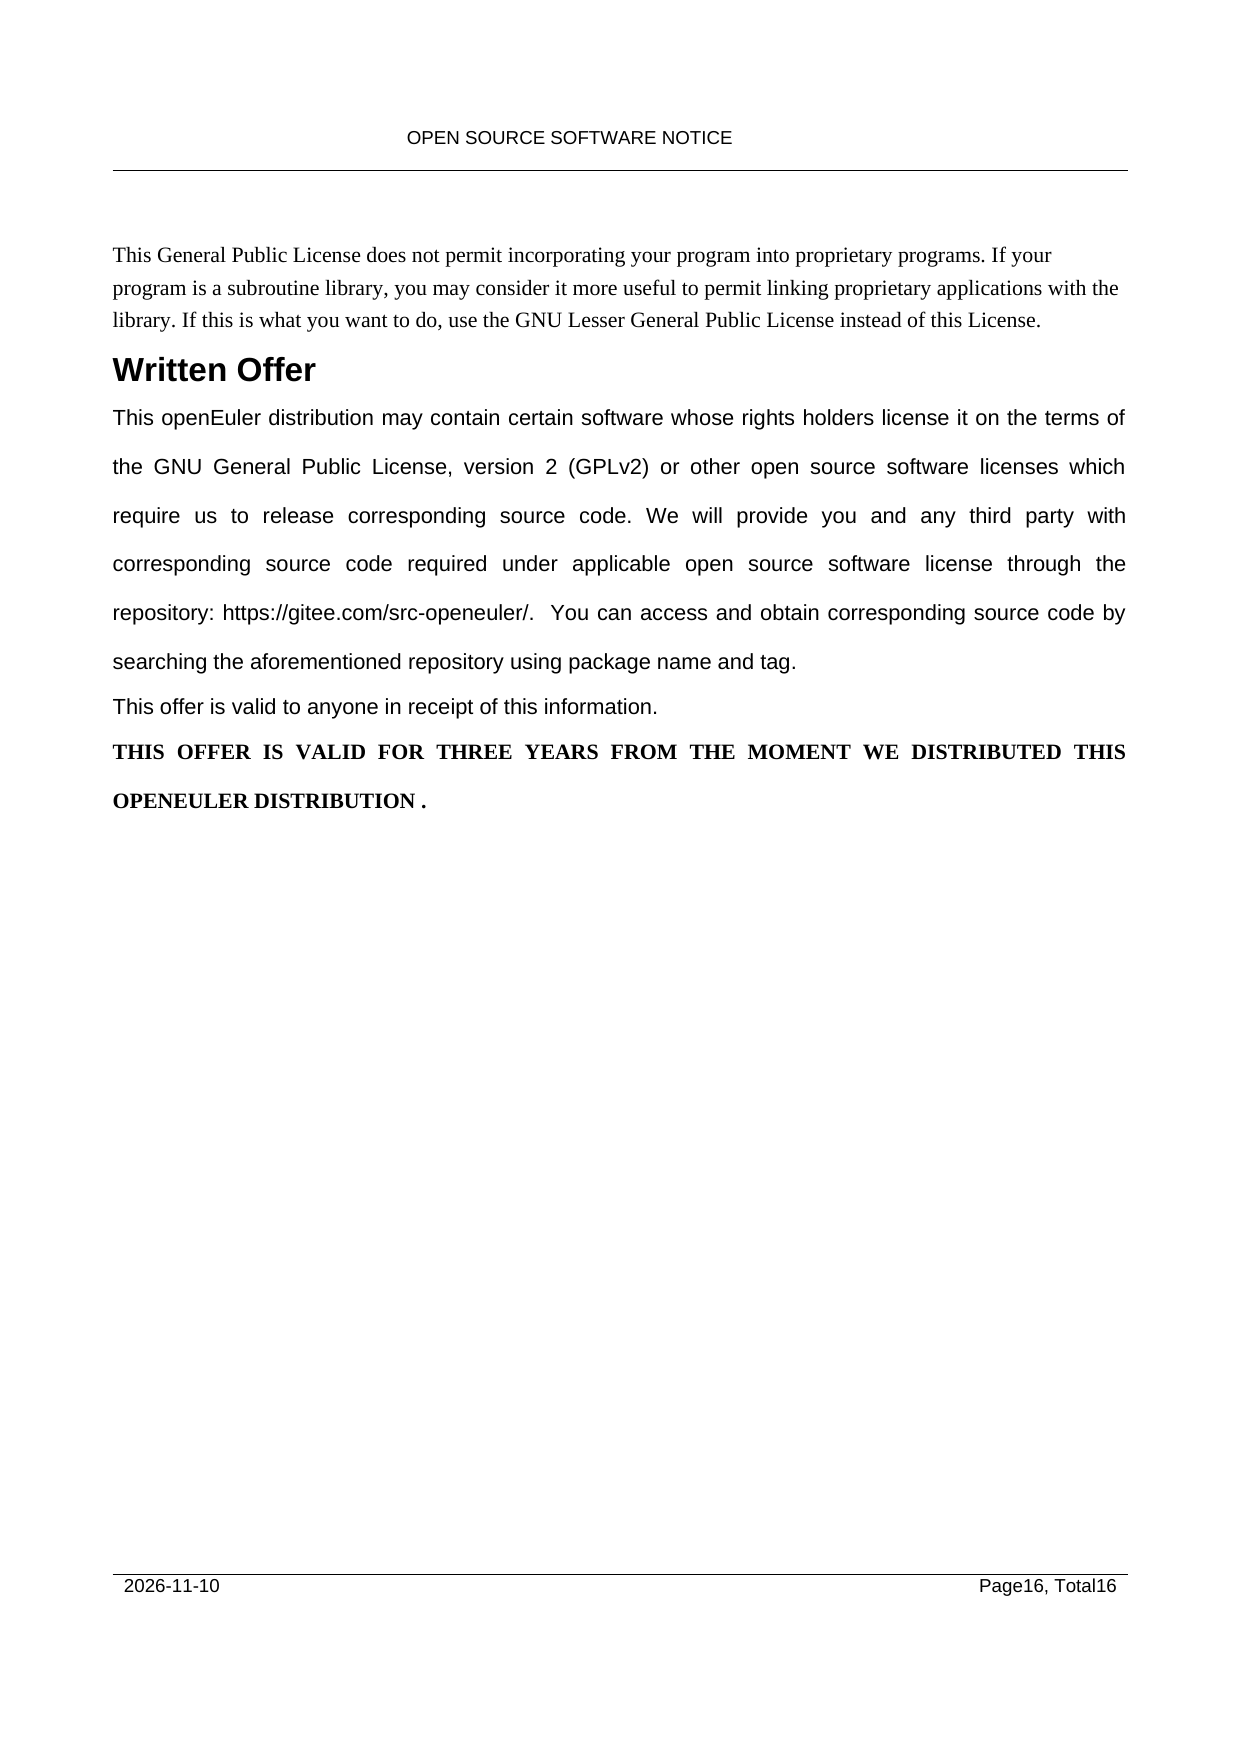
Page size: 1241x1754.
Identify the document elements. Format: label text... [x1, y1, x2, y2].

text THIS OFFER IS VALID FOR THREE YEARS FROM THE MOMENT WE DISTRIBUTED THIS OPENEULER DISTRIBUTION . [112, 735, 1128, 817]
text Written Offer [112, 336, 1128, 401]
text This offer is valid to anyone in receipt of this information. [112, 690, 1128, 723]
text This openEuler distribution may contain certain software whose rights holders license it on the terms of the GNU General Public License, version 2 (GPLv2) or other open source software licenses which require us to release corresponding source code. We will provide you and any third party with corresponding source code required under applicable open source software license through the repository: https://gitee.com/src-openeuler/. You can access and obtain corresponding source code by searching the aforementioned repository using package name and tag. [112, 401, 1128, 678]
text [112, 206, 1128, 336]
